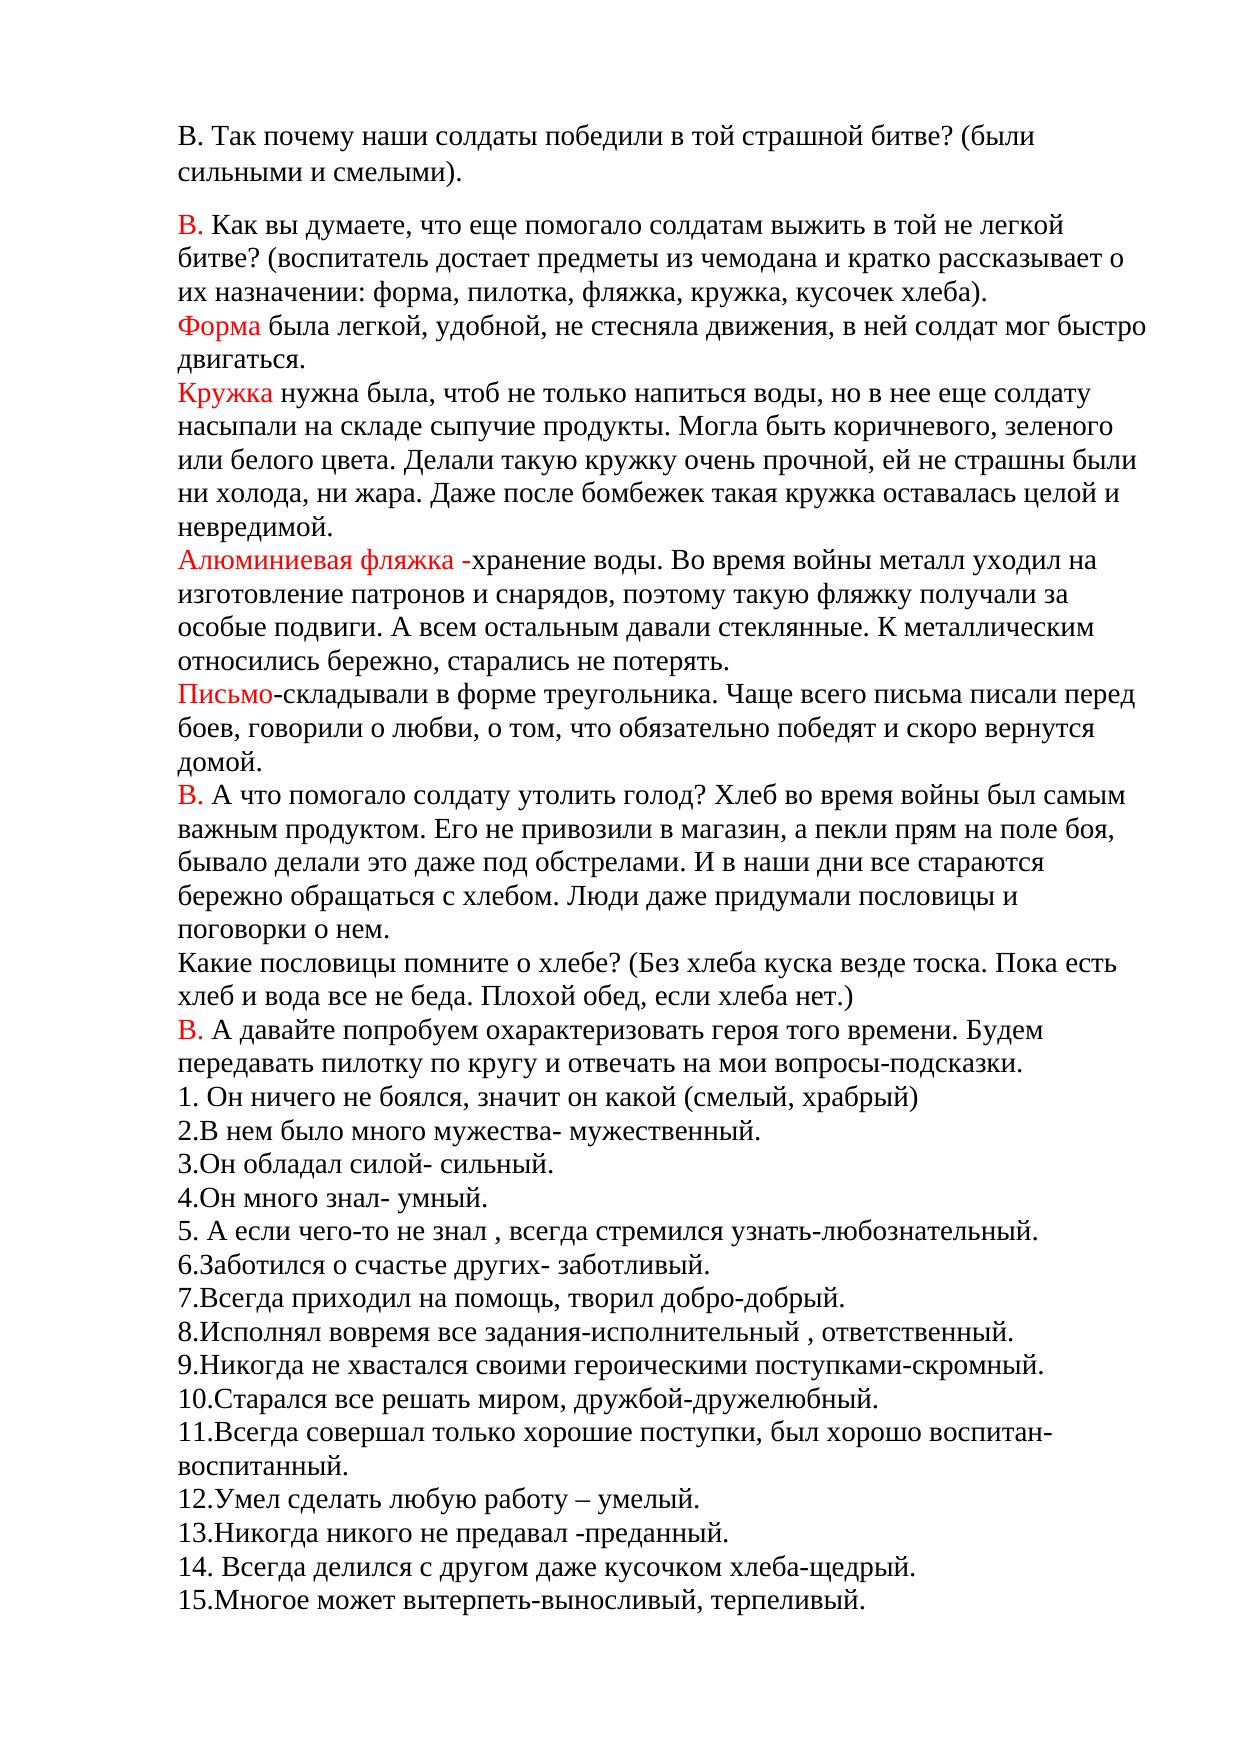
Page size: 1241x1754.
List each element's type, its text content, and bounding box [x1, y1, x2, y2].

text 11.Всегда совершал только хорошие поступки, был хорошо воспитан-воспитанный. [177, 1414, 1152, 1482]
text 6.Заботился о счастье других- заботливый. [177, 1247, 1152, 1280]
text 5. А если чего-то не знал , всегда стремился узнать-любознательный. [177, 1213, 1152, 1247]
text Форма была легкой, удобной, не стесняла движения, в ней солдат мог быстро двигаться. [177, 308, 1152, 375]
text 14. Всегда делился с другом даже кусочком хлеба-щедрый. [177, 1549, 1152, 1582]
text 4.Он много знал- умный. [177, 1180, 1152, 1213]
text 1. Он ничего не боялся, значит он какой (смелый, храбрый) [177, 1079, 1152, 1113]
text 7.Всегда приходил на помощь, творил добро-добрый. [177, 1280, 1152, 1314]
text Кружка нужна была, чтоб не только напиться воды, но в нее еще солдату насыпали на складе сыпучие продукты. Могла быть коричневого, зеленого или белого цвета. Делали такую кружку очень прочной, ей не страшны были ни холода, ни жара. Даже после бомбежек такая кружка оставалась целой и невредимой. [177, 375, 1152, 542]
text 2.В нем было много мужества- мужественный. [177, 1113, 1152, 1146]
text 3.Он обладал силой- сильный. [177, 1146, 1152, 1180]
text 8.Исполнял вовремя все задания-исполнительный , ответственный. [177, 1314, 1152, 1347]
text В. Как вы думаете, что еще помогало солдатам выжить в той не легкой битве? (воспитатель достает предметы из чемодана и кратко рассказывает о их назначении: форма, пилотка, фляжка, кружка, кусочек хлеба). [177, 207, 1152, 308]
text Какие пословицы помните о хлебе? (Без хлеба куска везде тоска. Пока есть хлеб и вода все не беда. Плохой обед, если хлеба нет.) [177, 945, 1152, 1012]
text 10.Старался все решать миром, дружбой-дружелюбный. [177, 1381, 1152, 1414]
text Письмо-складывали в форме треугольника. Чаще всего письма писали перед боев, говорили о любви, о том, что обязательно победят и скоро вернутся домой. [177, 677, 1152, 777]
text Алюминиевая фляжка -хранение воды. Во время войны металл уходил на изготовление патронов и снарядов, поэтому такую фляжку получали за особые подвиги. А всем остальным давали стеклянные. К металлическим относились бережно, старались не потерять. [177, 542, 1152, 677]
text 12.Умел сделать любую работу – умелый. [177, 1482, 1152, 1515]
text 13.Никогда никого не предавал -преданный. [177, 1515, 1152, 1549]
text В. А что помогало солдату утолить голод? Хлеб во время войны был самым важным продуктом. Его не привозили в магазин, а пекли прям на поле боя, бывало делали это даже под обстрелами. И в наши дни все стараются бережно обращаться с хлебом. Люди даже придумали пословицы и поговорки о нем. [177, 777, 1152, 945]
text 9.Никогда не хвастался своими героическими поступками-скромный. [177, 1347, 1152, 1381]
text В. А давайте попробуем охарактеризовать героя того времени. Будем передавать пилотку по кругу и отвечать на мои вопросы-подсказки. [177, 1012, 1152, 1079]
text В. Так почему наши солдаты победили в той страшной битве? (были сильными и смелыми). [177, 118, 1152, 188]
text 15.Многое может вытерпеть-выносливый, терпеливый. [177, 1582, 1152, 1616]
